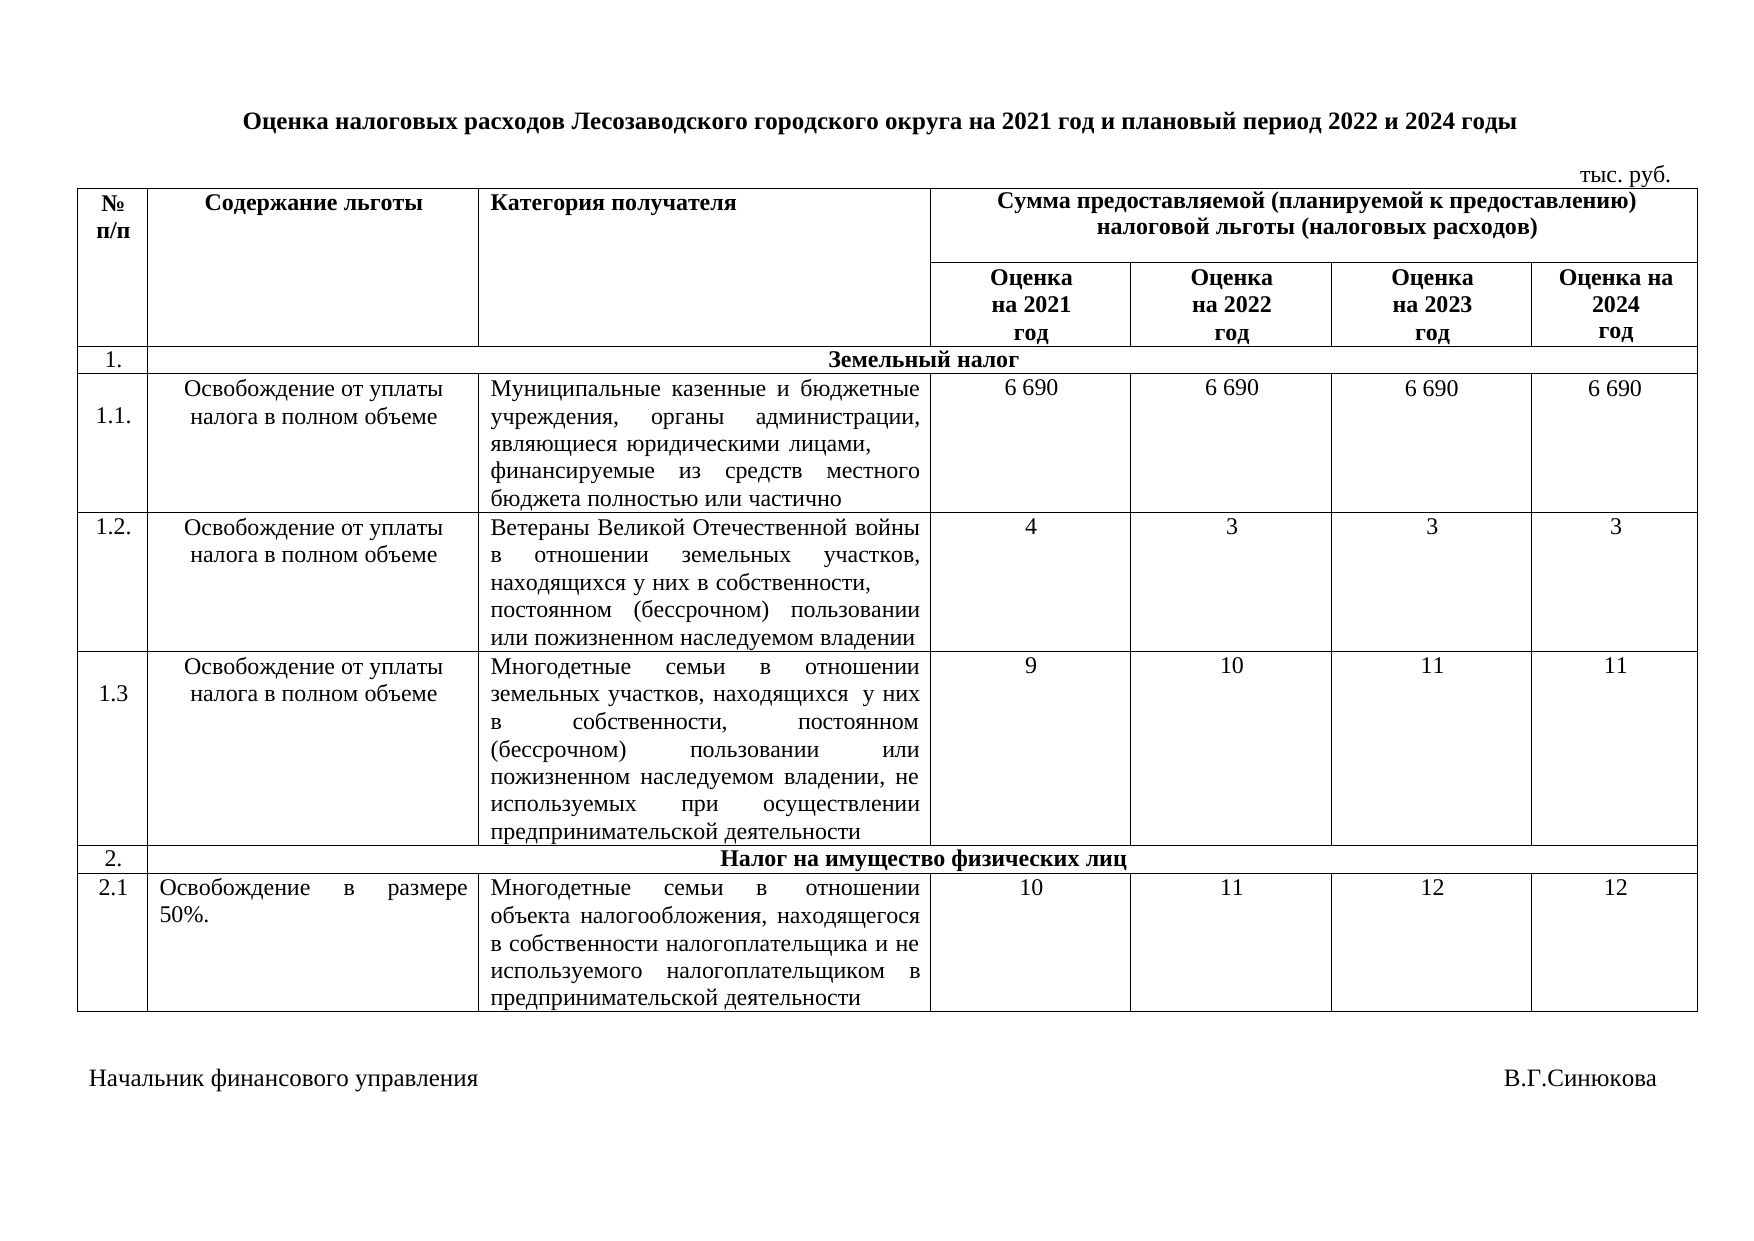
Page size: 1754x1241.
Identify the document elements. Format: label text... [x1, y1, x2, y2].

table_cell 4 [931, 513, 1130, 651]
table_header Содержание льготы [148, 189, 478, 346]
table_cell 3 [1532, 513, 1697, 651]
table_cell Освобождение в размере 50%. [148, 874, 478, 1011]
table_cell Муниципальные казенные и бюджетные учреждения, органы администрации, являющиеся юридическими лицами, финансируемые из средств местного бюджета полностью или частично [479, 374, 930, 512]
table_cell 6 690 [1532, 374, 1697, 512]
table_cell 6 690 [1131, 374, 1331, 512]
table_cell 11 [1332, 652, 1531, 845]
table_cell Многодетные семьи в отношении земельных участков, находящихся у них в собственности, постоянном (бессрочном) пользовании или пожизненном наследуемом владении, не используемых при осуществлении предпринимательской деятельности [479, 652, 930, 845]
table_cell 2. [78, 846, 147, 872]
table_cell Оценка на 2023 год [1332, 263, 1531, 346]
table_cell 12 [1332, 874, 1531, 1011]
text Начальник финансового управления В.Г.Синюкова [89, 1063, 1710, 1092]
table_header № п/п [78, 189, 147, 346]
table_cell 6 690 [1332, 374, 1531, 512]
table_header Сумма предоставляемой (планируемой к предоставлению) налоговой льготы (налоговых расходов) [931, 189, 1697, 262]
table_cell Освобождение от уплаты налога в полном объеме [148, 374, 478, 512]
table_cell Налог на имущество физических лиц [148, 846, 1697, 872]
table_cell 1.1. [78, 374, 147, 512]
text тыс. руб. [64, 160, 1671, 187]
table_cell Оценка на 2022 год [1131, 263, 1331, 346]
table_header Категория получателя [479, 189, 930, 346]
table_cell Ветераны Великой Отечественной войны в отношении земельных участков, находящихся у них в собственности, постоянном (бессрочном) пользовании или пожизненном наследуемом владении [479, 513, 930, 651]
table_cell Многодетные семьи в отношении объекта налогообложения, находящегося в собственности налогоплательщика и не используемого налогоплательщиком в предпринимательской деятельности [479, 874, 930, 1011]
table_cell Земельный налог [148, 347, 1697, 373]
table_cell 6 690 [931, 374, 1130, 512]
table_cell 2.1 [78, 874, 147, 1011]
table_cell Оценка на 2024 год [1532, 263, 1697, 346]
text Оценка налоговых расходов Лесозаводского городского округа на 2021 год и плановый период 2022 и 2024 годы [242, 106, 1710, 135]
table_cell 11 [1131, 874, 1331, 1011]
table_cell 1.3 [78, 652, 147, 845]
table_cell 1.2. [78, 513, 147, 651]
table_cell 3 [1332, 513, 1531, 651]
table_cell Освобождение от уплаты налога в полном объеме [148, 652, 478, 845]
table_cell 3 [1131, 513, 1331, 651]
table_cell 10 [1131, 652, 1331, 845]
table_cell 11 [1532, 652, 1697, 845]
table_cell 10 [931, 874, 1130, 1011]
table_cell 9 [931, 652, 1130, 845]
table_cell Оценка на 2021 год [931, 263, 1130, 346]
table_cell 12 [1532, 874, 1697, 1011]
table_cell 1. [78, 347, 147, 373]
table_cell Освобождение от уплаты налога в полном объеме [148, 513, 478, 651]
